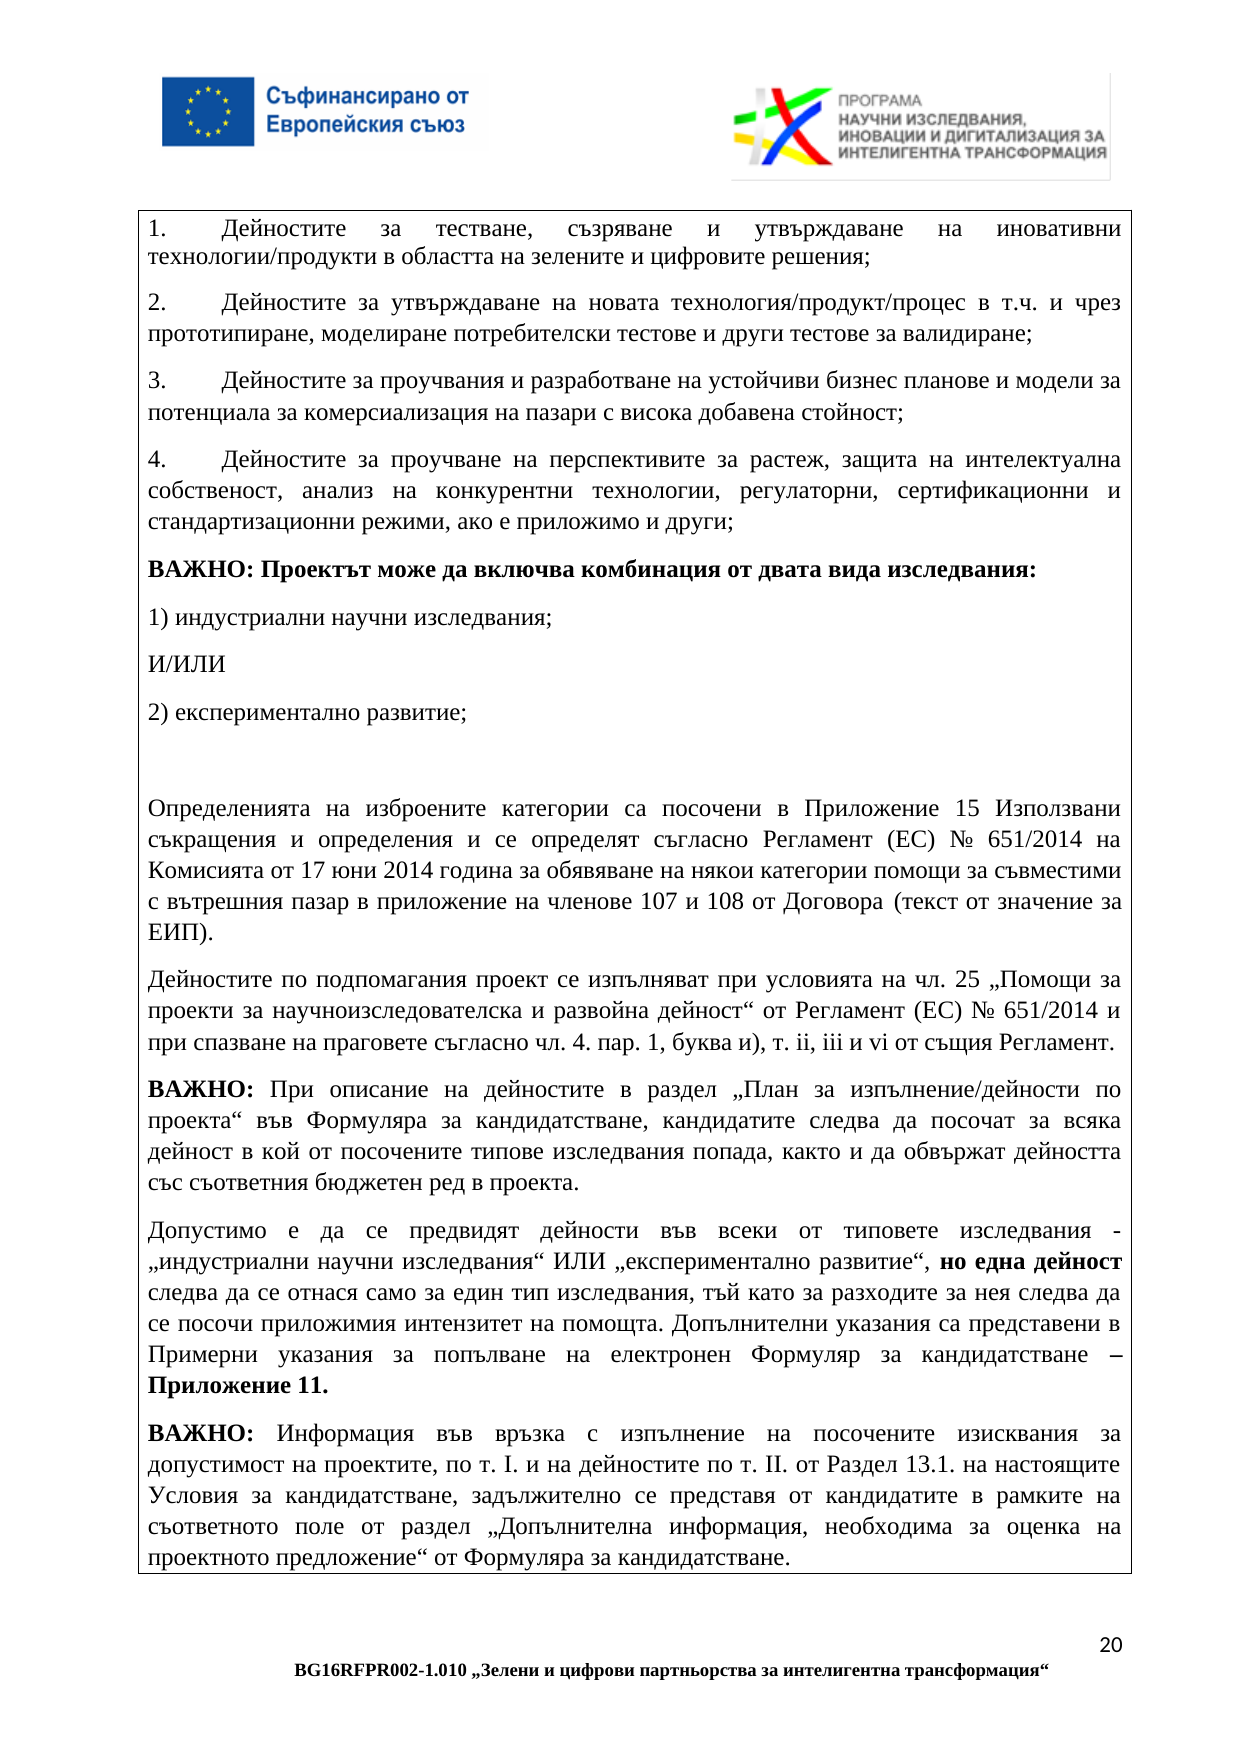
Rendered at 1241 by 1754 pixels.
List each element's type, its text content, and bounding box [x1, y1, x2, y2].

text И/ИЛИ [139, 646, 1131, 678]
text Определенията на изброените категории са посочени в Приложение 15 Използвани съкращения и определения и се определят съгласно Регламент (ЕС) № 651/2014 на Комисията от 17 юни 2014 година за обявяване на някои категории помощи за съвместими с вътрешния пазар в приложение на членове 107 и 108 от Договора (текст от значение за ЕИП). [139, 789, 1131, 946]
text 1. Дейностите за тестване, съзряване и утвърждаване на иновативни технологии/продукти в областта на зелените и цифровите решения; [139, 211, 1131, 270]
text 3. Дейностите за проучвания и разработване на устойчиви бизнес планове и модели за потенциала за комерсиализация на пазари с висока добавена стойност; [139, 362, 1131, 425]
text Дейностите по подпомагания проект се изпълняват при условията на чл. 25 „Помощи за проекти за научноизследователска и развойна дейност“ от Регламент (ЕС) № 651/2014 и при спазване на праговете съгласно чл. 4. пар. 1, буква и), т. ii, iii и vi от същия Регламент. [139, 961, 1131, 1055]
picture [158, 73, 489, 151]
text ВАЖНО: При описание на дейностите в раздел „План за изпълнение/дейности по проекта“ във Формуляра за кандидатстване, кандидатите следва да посочат за всяка дейност в кой от посочените типове изследвания попада, както и да обвържат дейността със съответния бюджетен ред в проекта. [139, 1071, 1131, 1196]
text 4. Дейностите за проучване на перспективите за растеж, защита на интелектуална собственост, анализ на конкурентни технологии, регулаторни, сертификационни и стандартизационни режими, ако е приложимо и други; [139, 441, 1131, 535]
text 2. Дейностите за утвърждаване на новата технология/продукт/процес в т.ч. и чрез прототипиране, моделиране потребителски тестове и други тестове за валидиране; [139, 284, 1131, 347]
text Допустимо е да се предвидят дейности във всеки от типовете изследвания - „индустриални научни изследвания“ ИЛИ „експериментално развитие“, но една дейност следва да се отнася само за един тип изследвания, тъй като за разходите за нея следва да се посочи приложимия интензитет на помощта. Допълнителни указания са представени в Примерни указания за попълване на електронен Формуляр за кандидатстване – Приложение 11. [139, 1212, 1131, 1399]
text ВАЖНО: Проектът може да включва комбинация от двата вида изследвания: [139, 551, 1131, 583]
picture [731, 73, 1112, 182]
text 1) индустриални научни изследвания; [139, 599, 1131, 631]
text ВАЖНО: Информация във връзка с изпълнение на посочените изисквания за допустимост на проектите, по т. I. и на дейностите по т. II. от Раздел 13.1. на настоящите Условия за кандидатстване, задължително се представя от кандидатите в рамките на съответното поле от раздел „Допълнителна информация, необходима за оценка на проектното предложение“ от Формуляра за кандидатстване. [139, 1415, 1131, 1573]
text 2) експериментално развитие; [139, 694, 1131, 726]
